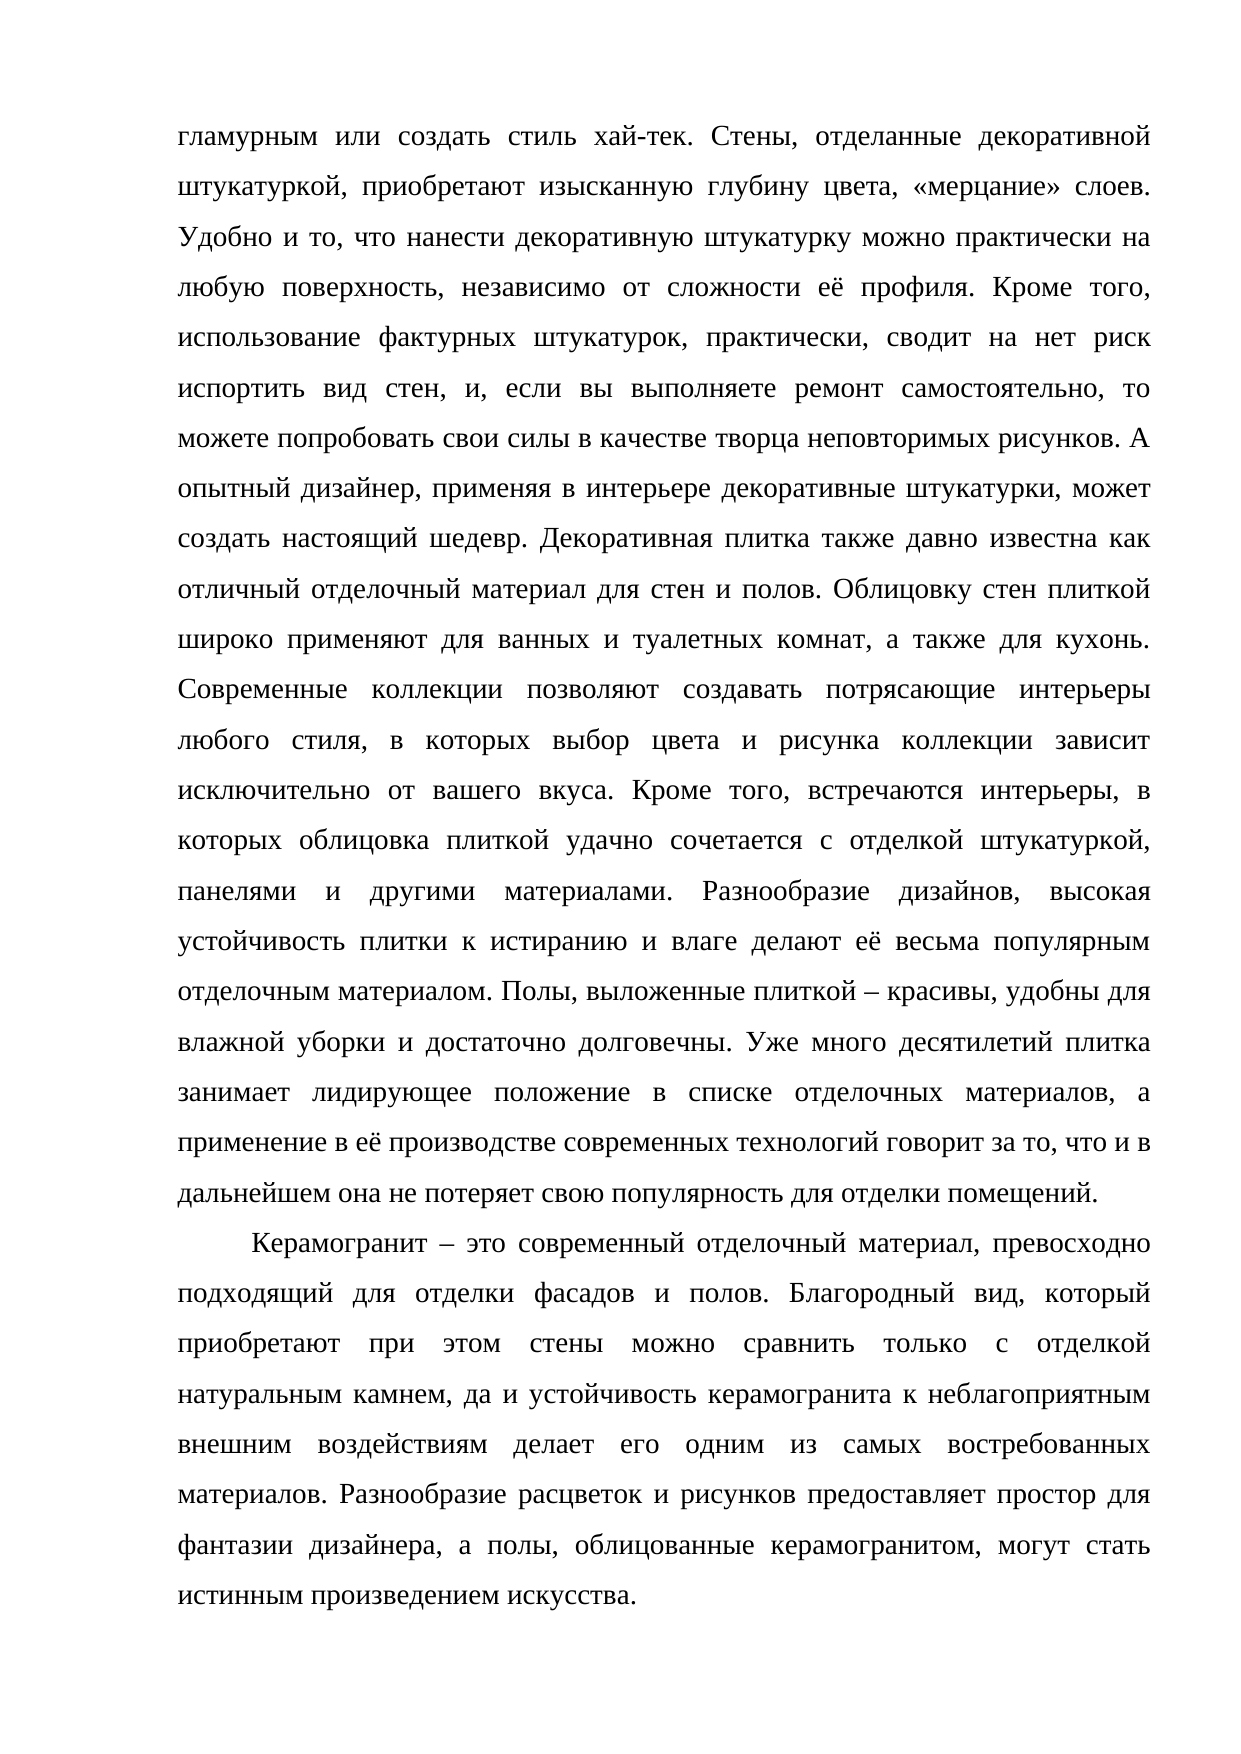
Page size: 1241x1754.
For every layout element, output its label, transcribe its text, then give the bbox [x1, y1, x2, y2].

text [177, 118, 1152, 1208]
text Керамогранит – это современный отделочный материал, превосходно подходящий для отделки фасадов и полов. Благородный вид, который приобретают при этом стены можно сравнить только с отделкой натуральным камнем, да и устойчивость керамогранита к неблагоприятным внешним воздействиям делает его одним из самых востребованных материалов. Разнообразие расцветок и рисунков предоставляет простор для фантазии дизайнера, а полы, облицованные керамогранитом, могут стать истинным произведением искусства. [177, 1225, 1152, 1611]
